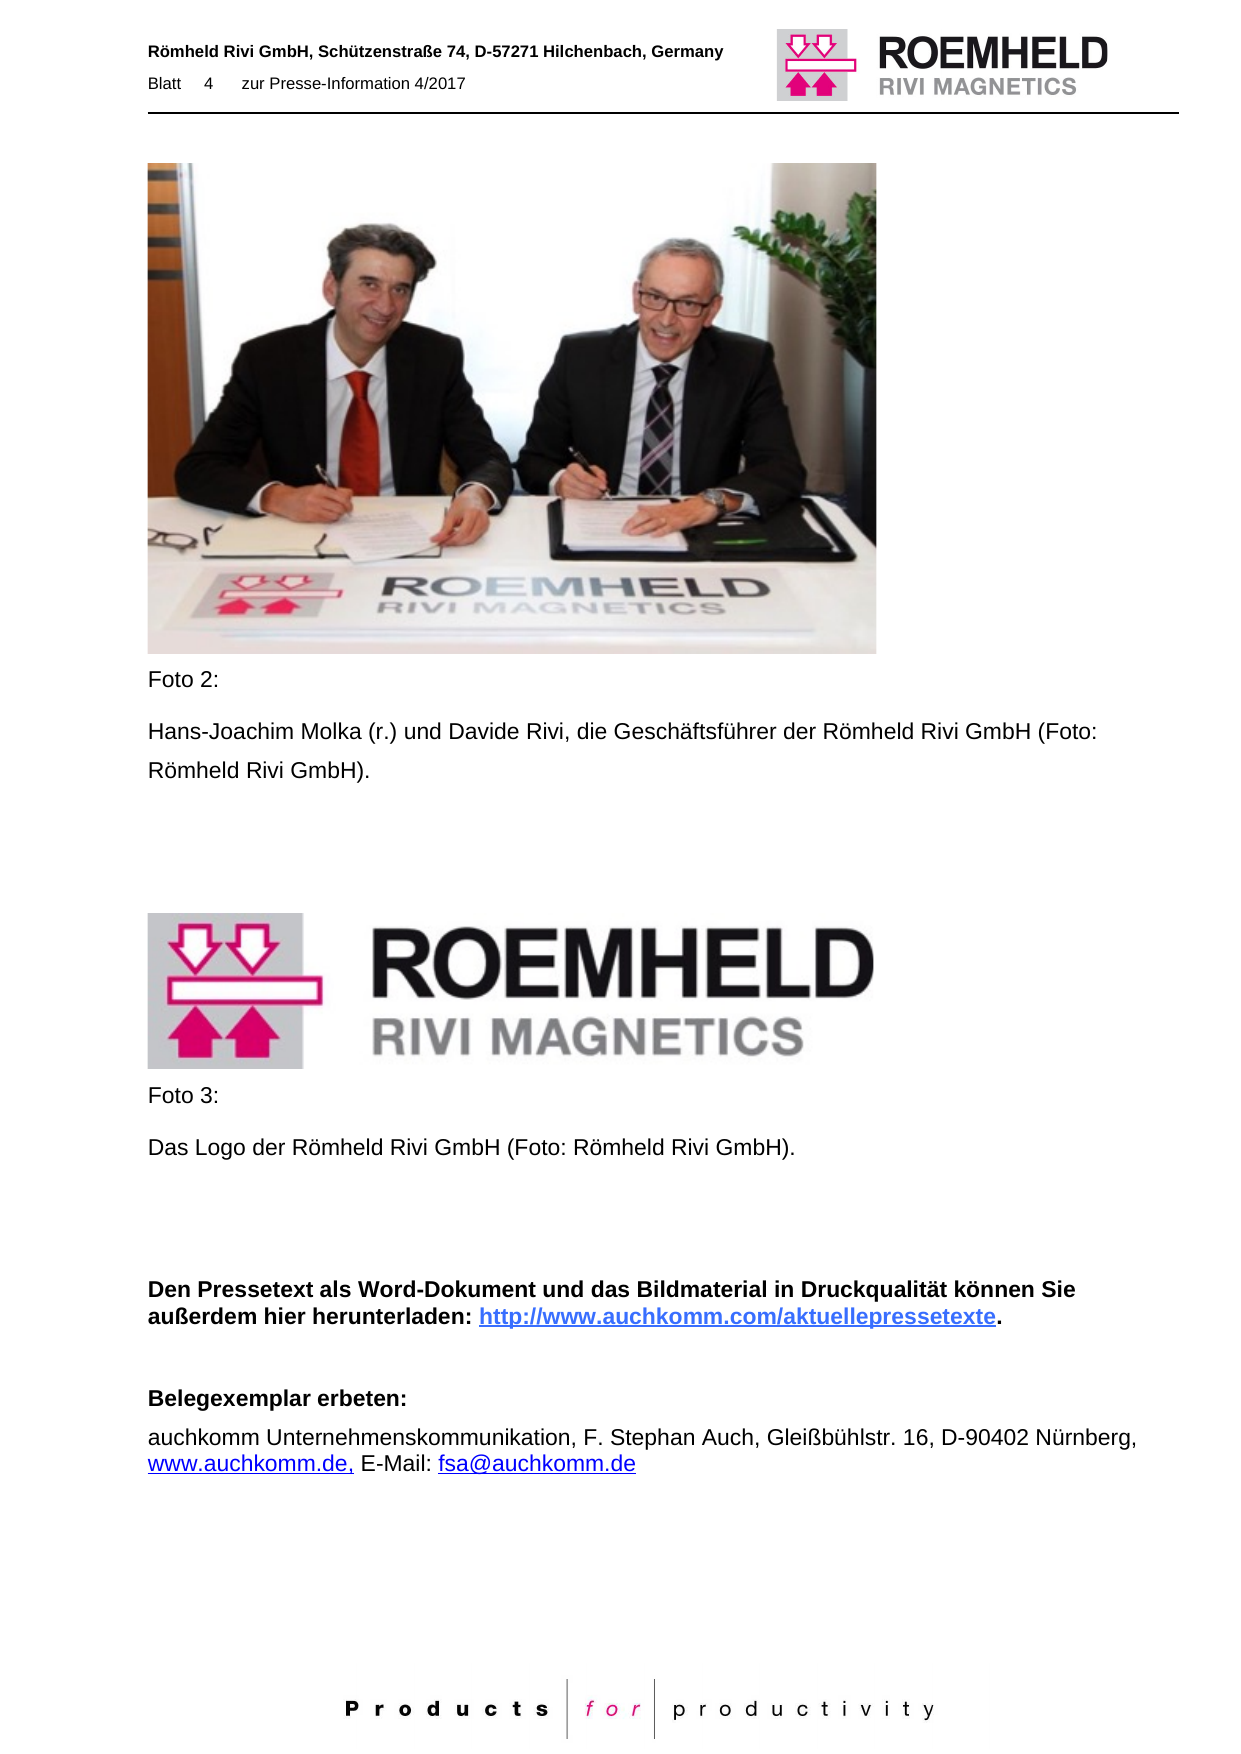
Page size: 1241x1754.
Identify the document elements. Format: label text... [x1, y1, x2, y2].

picture [776, 29, 1108, 101]
text Foto 2: [148, 666, 1162, 692]
picture [299, 1663, 990, 1749]
text Den Pressetext als Word-Dokument und das Bildmaterial in Druckqualität können Sie außerdem hier herunterladen: http://www.auchkomm.com/aktuellepressetexte. [148, 1276, 1162, 1329]
text Das Logo der Römheld Rivi GmbH (Foto: Römheld Rivi GmbH). [148, 1133, 1162, 1160]
picture [147, 163, 877, 654]
text Belegexemplar erbeten: [148, 1385, 1162, 1411]
picture [147, 913, 874, 1069]
text auchkomm Unternehmenskommunikation, F. Stephan Auch, Gleißbühlstr. 16, D-90402 Nürnberg, www.auchkomm.de, E-Mail: fsa@auchkomm.de [148, 1423, 1162, 1476]
text Foto 3: [148, 1082, 1162, 1108]
text Hans-Joachim Molka (r.) und Davide Rivi, die Geschäftsführer der Römheld Rivi GmbH (Foto: Römheld Rivi GmbH). [148, 718, 1162, 784]
